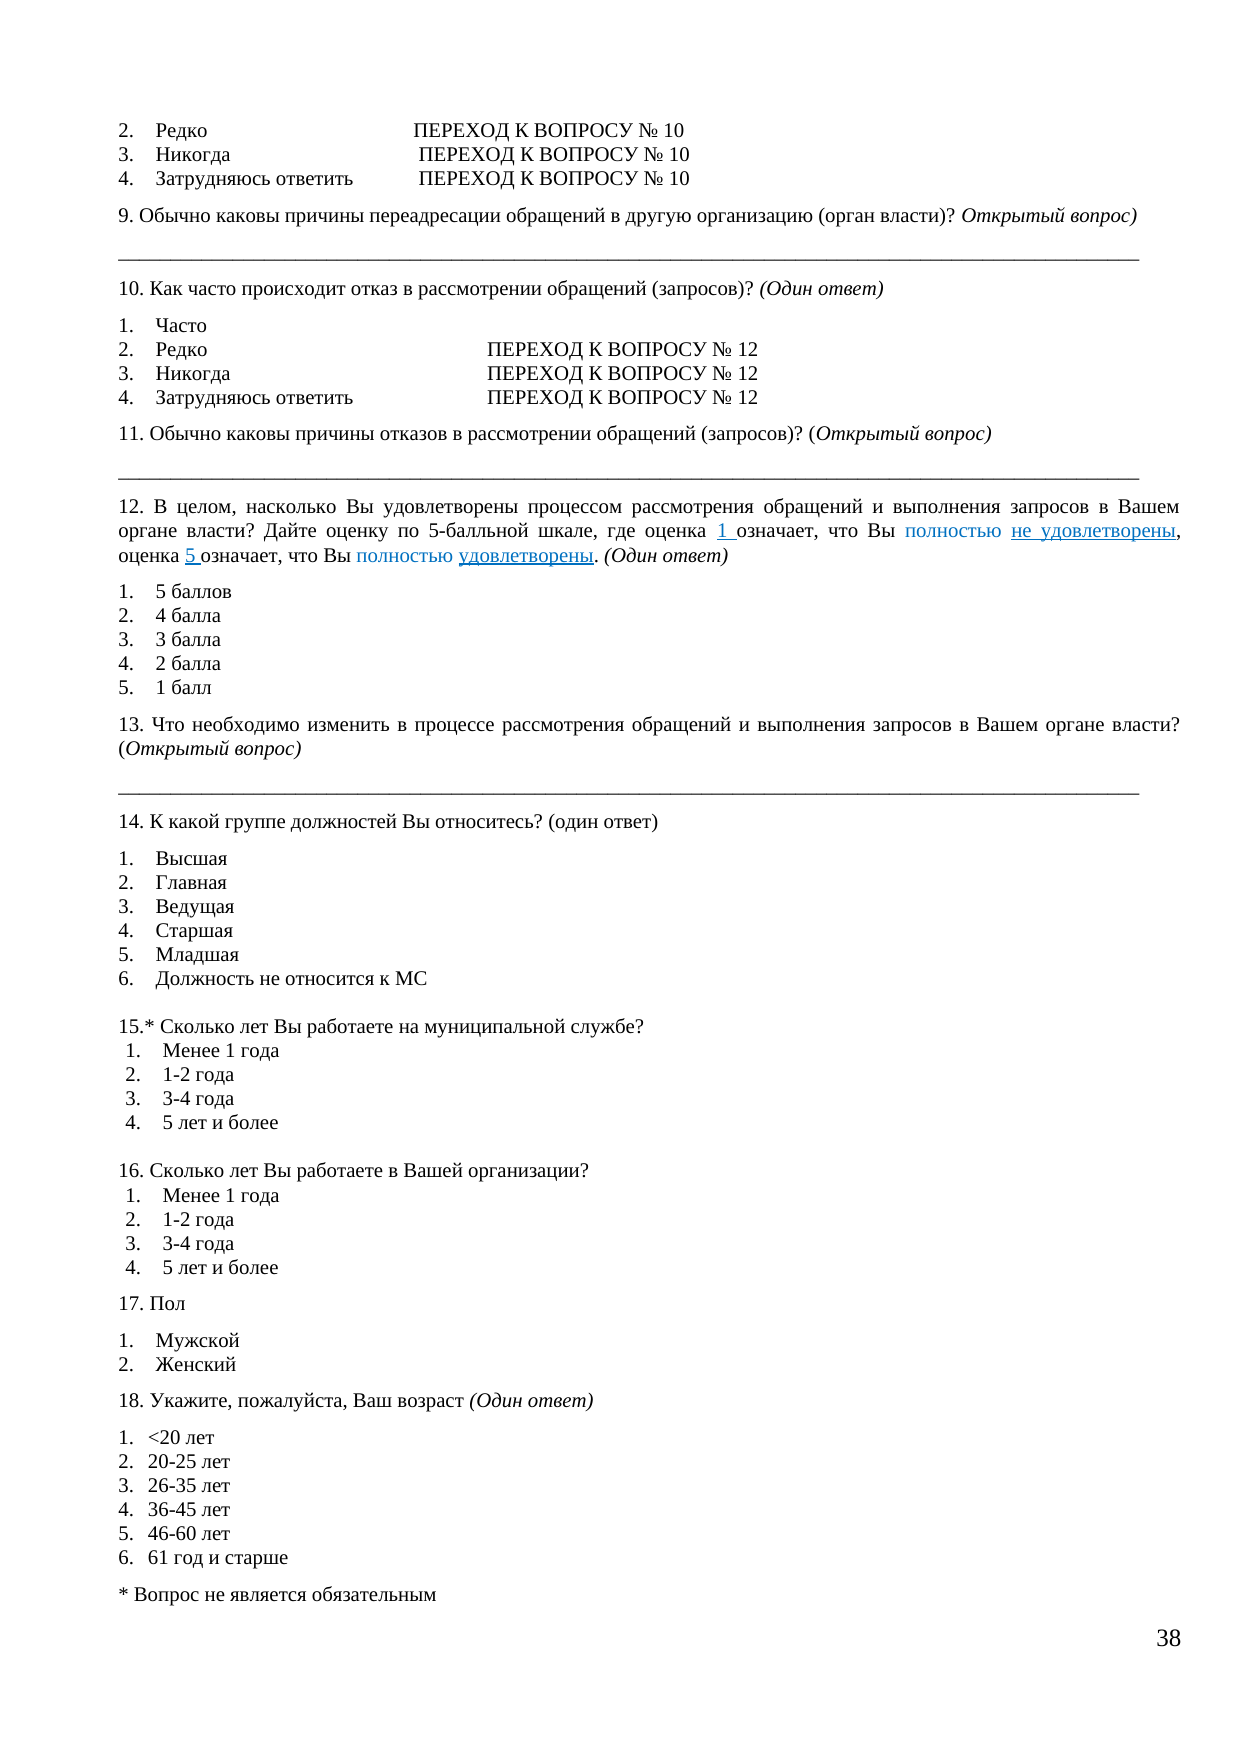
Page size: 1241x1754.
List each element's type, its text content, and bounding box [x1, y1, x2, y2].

list 5 лет и более [125, 1110, 1181, 1134]
text __________________________________________________________________________________________________ [118, 772, 1181, 797]
list 4 балла [118, 603, 1181, 627]
text 14. К какой группе должностей Вы относитесь? (один ответ) [118, 809, 1181, 833]
list Ведущая [118, 894, 1181, 918]
list 46-60 лет [118, 1521, 1181, 1545]
list 5 баллов [118, 579, 1181, 603]
text 18. Укажите, пожалуйста, Ваш возраст (Один ответ) [118, 1388, 1181, 1412]
list Редко ПЕРЕХОД К ВОПРОСУ № 12 [118, 337, 1181, 361]
list 20-25 лет [118, 1449, 1181, 1473]
text 12. В целом, насколько Вы удовлетворены процессом рассмотрения обращений и выполнения запросов в Вашем органе власти? Дайте оценку по 5-балльной шкале, где оценка 1 означает, что Вы полностью не удовлетворены, оценка 5 означает, что Вы полностью удовлетворены. (Один ответ) [118, 494, 1181, 567]
list 1-2 года [125, 1207, 1181, 1231]
list <20 лет [118, 1425, 1181, 1449]
text 10. Как часто происходит отказ в рассмотрении обращений (запросов)? (Один ответ) [118, 276, 1181, 300]
list Мужской [118, 1328, 1181, 1352]
list 61 год и старше [118, 1545, 1181, 1569]
list 3 балла [118, 627, 1181, 651]
list 1-2 года [125, 1062, 1181, 1086]
list Женский [118, 1352, 1181, 1376]
text 15.* Сколько лет Вы работаете на муниципальной службе? [118, 990, 1181, 1038]
text __________________________________________________________________________________________________ [118, 239, 1181, 263]
list Старшая [118, 918, 1181, 942]
list Должность не относится к МС [118, 966, 1181, 990]
list 3-4 года [125, 1231, 1181, 1255]
text 17. Пол [118, 1291, 1181, 1315]
list Затрудняюсь ответить ПЕРЕХОД К ВОПРОСУ № 10 [118, 166, 1181, 190]
text * Вопрос не является обязательным [118, 1582, 1181, 1606]
list 2 балла [118, 651, 1181, 675]
list Затрудняюсь ответить ПЕРЕХОД К ВОПРОСУ № 12 [118, 385, 1181, 409]
list 36-45 лет [118, 1497, 1181, 1521]
list 1 балл [118, 675, 1181, 699]
text 9. Обычно каковы причины переадресации обращений в другую организацию (орган власти)? Открытый вопрос) [118, 203, 1181, 227]
text 11. Обычно каковы причины отказов в рассмотрении обращений (запросов)? (Открытый вопрос) [118, 421, 1181, 445]
list 26-35 лет [118, 1473, 1181, 1497]
list Никогда ПЕРЕХОД К ВОПРОСУ № 12 [118, 361, 1181, 385]
list Менее 1 года [125, 1182, 1181, 1207]
list Редко ПЕРЕХОД К ВОПРОСУ № 10 [118, 118, 1181, 142]
list 5 лет и более [125, 1255, 1181, 1279]
list Высшая [118, 846, 1181, 870]
list Младшая [118, 942, 1181, 966]
list Главная [118, 870, 1181, 894]
text 16. Сколько лет Вы работаете в Вашей организации? [118, 1158, 1181, 1182]
list Никогда ПЕРЕХОД К ВОПРОСУ № 10 [118, 142, 1181, 166]
text 13. Что необходимо изменить в процессе рассмотрения обращений и выполнения запросов в Вашем органе власти? (Открытый вопрос) [118, 712, 1181, 760]
list Менее 1 года [125, 1038, 1181, 1062]
list 3-4 года [125, 1086, 1181, 1110]
list Часто [118, 312, 1181, 337]
text __________________________________________________________________________________________________ [118, 458, 1181, 482]
